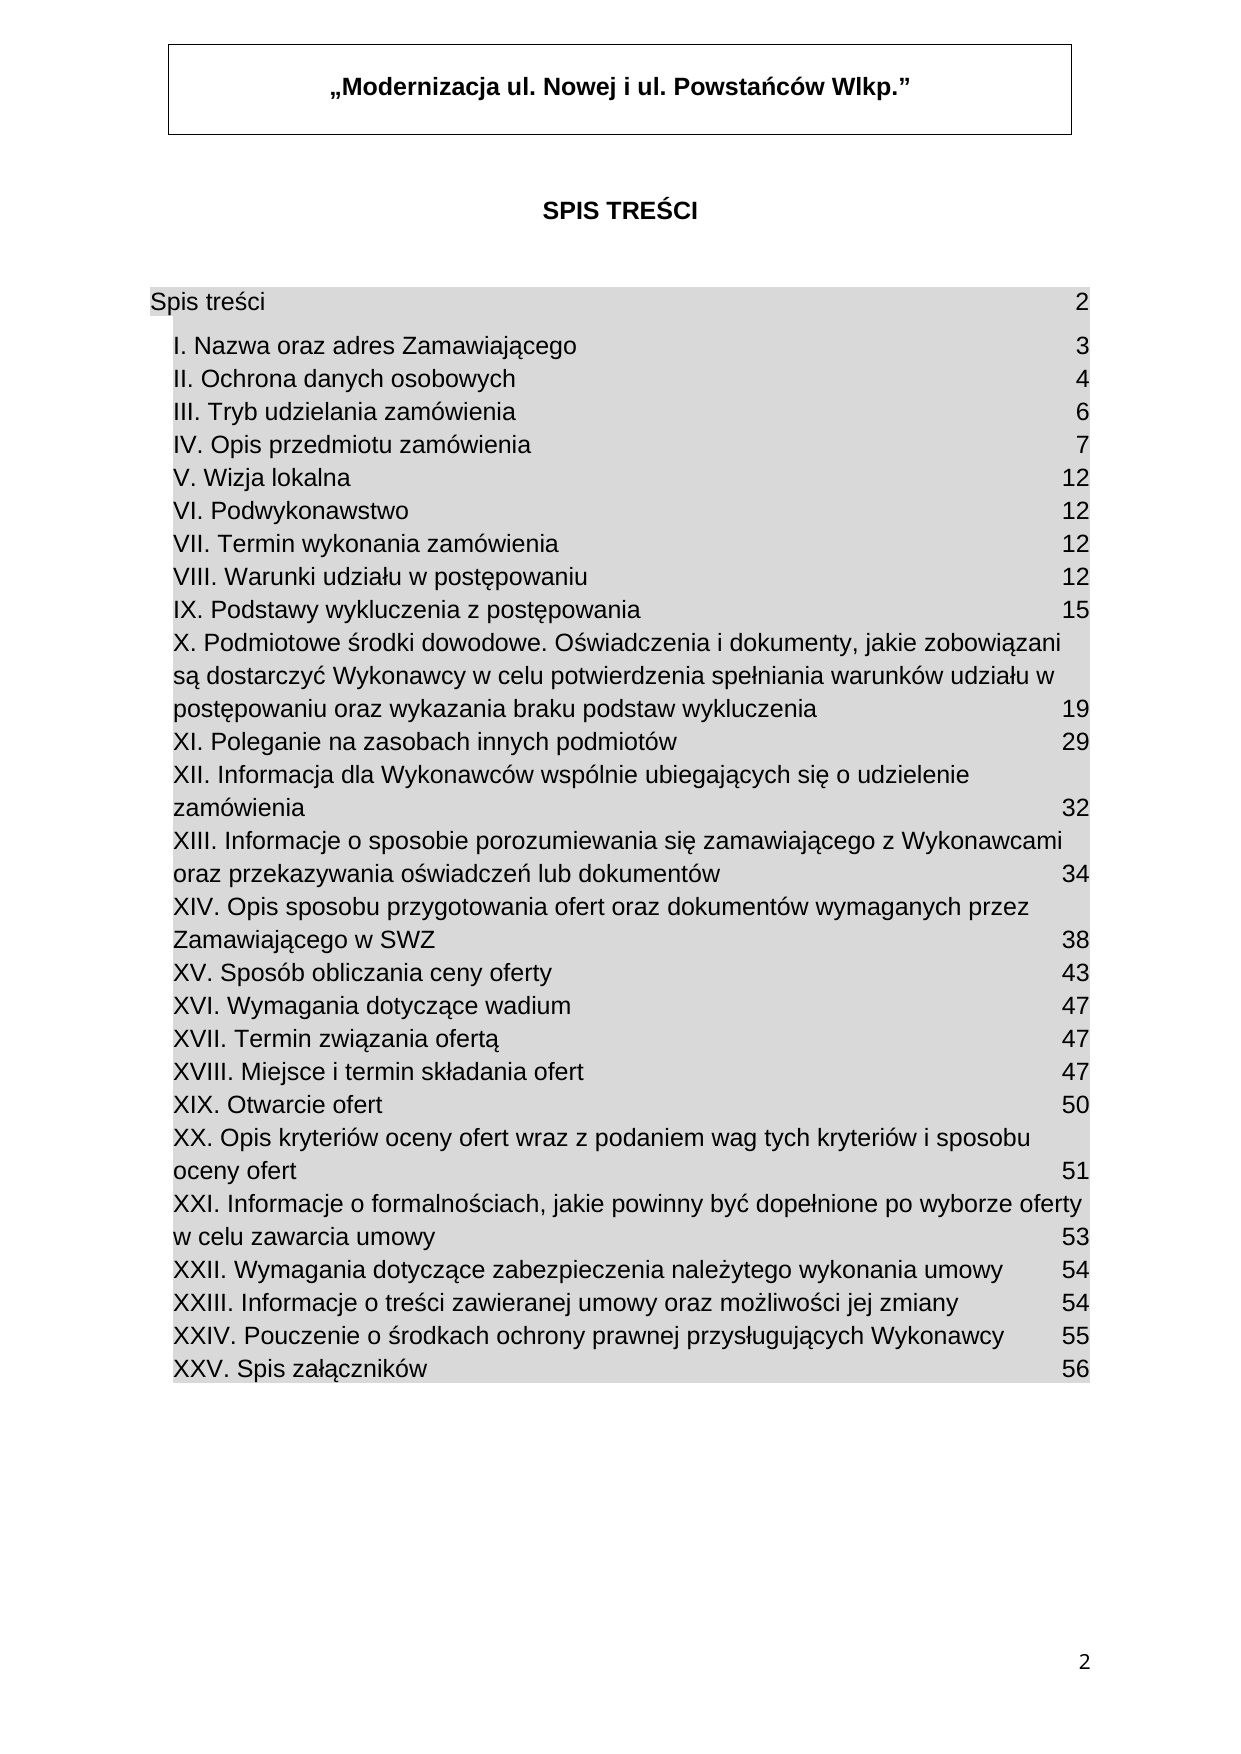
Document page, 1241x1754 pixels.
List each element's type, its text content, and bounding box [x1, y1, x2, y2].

text SPIS TREŚCI [150, 196, 1090, 225]
